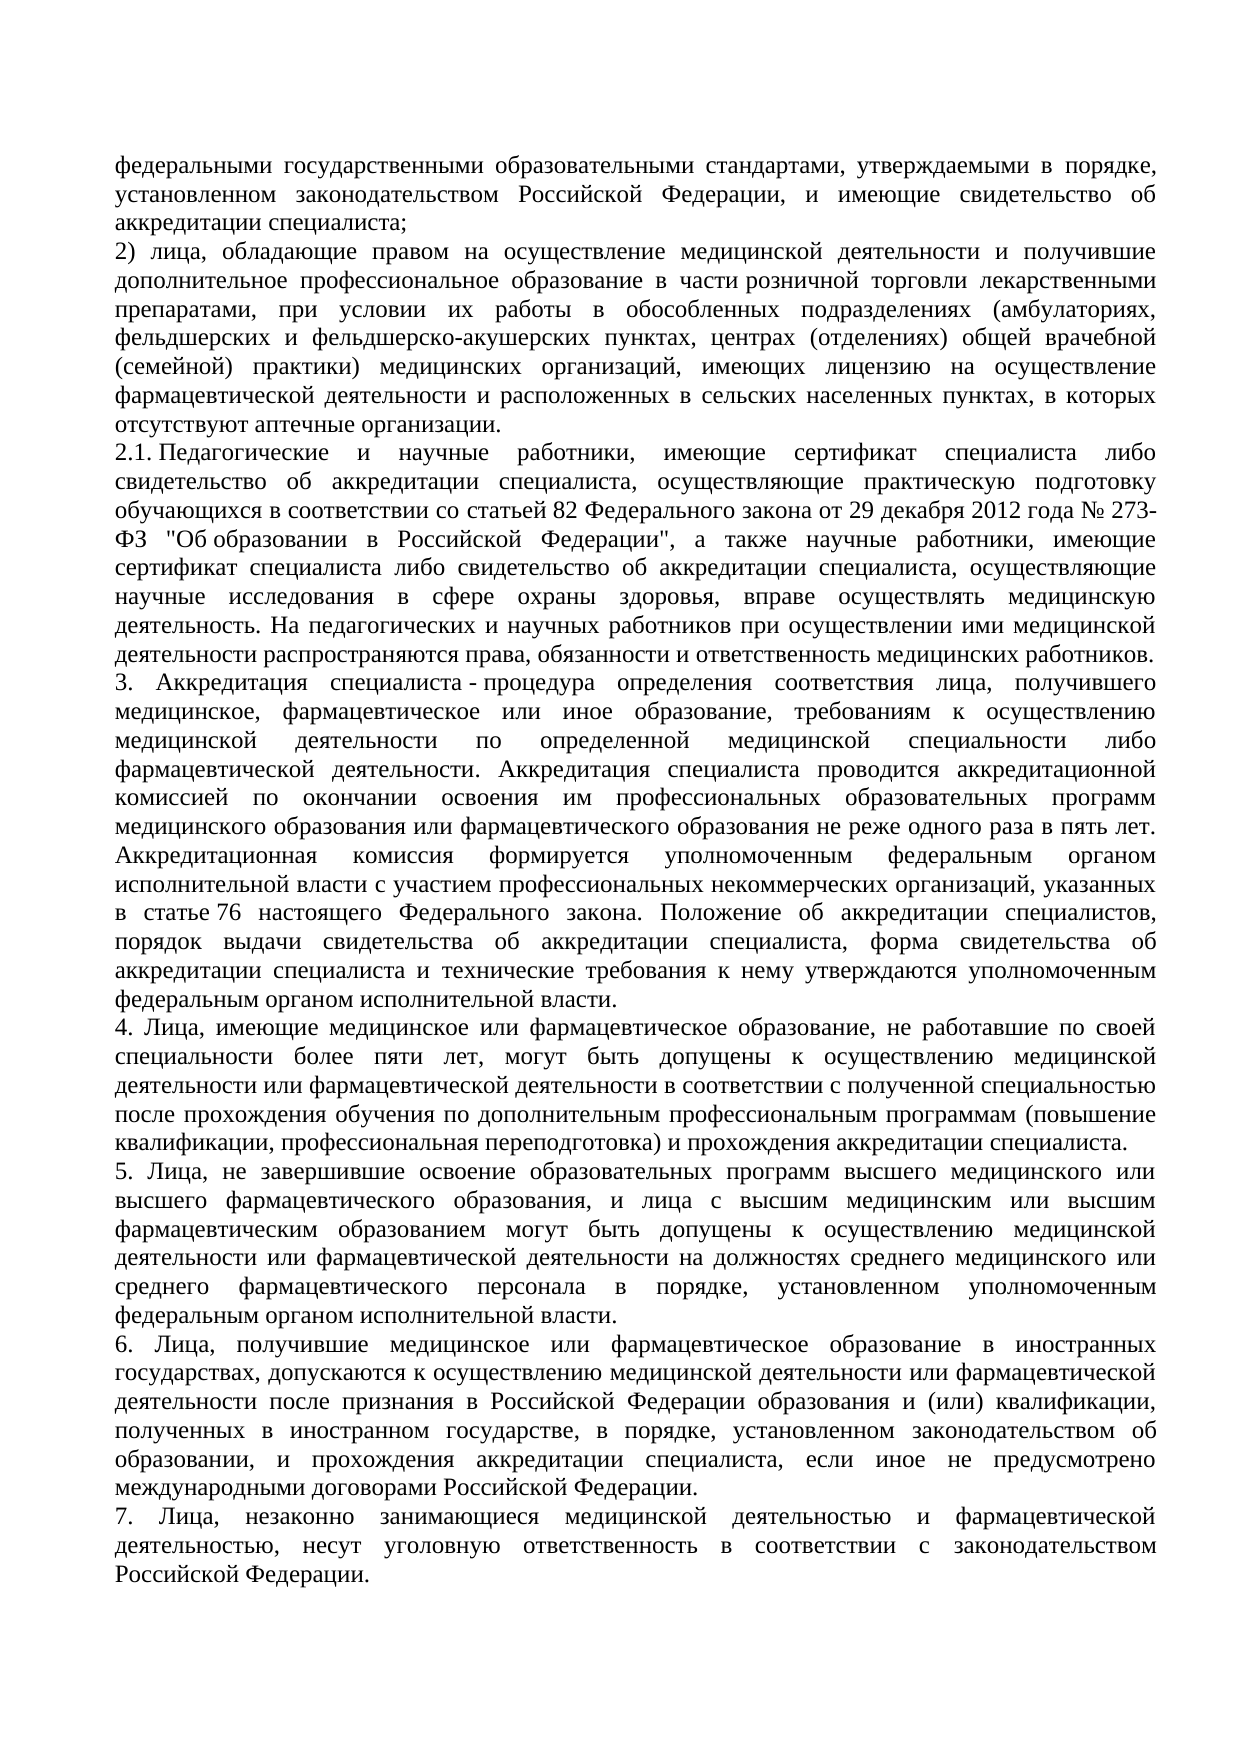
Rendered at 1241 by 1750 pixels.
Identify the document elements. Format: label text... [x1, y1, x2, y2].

text 7. Лица, незаконно занимающиеся медицинской деятельностью и фармацевтической деятельностью, несут уголовную ответственность в соответствии с законодательством Российской Федерации. [114, 1501, 1157, 1587]
text 2) лица, обладающие правом на осуществление медицинской деятельности и получившие дополнительное профессиональное образование в части розничной торговли лекарственными препаратами, при условии их работы в обособленных подразделениях (амбулаториях, фельдшерских и фельдшерско-акушерских пунктах, центрах (отделениях) общей врачебной (семейной) практики) медицинских организаций, имеющих лицензию на осуществление фармацевтической деятельности и расположенных в сельских населенных пунктах, в которых отсутствуют аптечные организации. [114, 236, 1157, 437]
text 3. Аккредитация специалиста - процедура определения соответствия лица, получившего медицинское, фармацевтическое или иное образование, требованиям к осуществлению медицинской деятельности по определенной медицинской специальности либо фармацевтической деятельности. Аккредитация специалиста проводится аккредитационной комиссией по окончании освоения им профессиональных образовательных программ медицинского образования или фармацевтического образования не реже одного раза в пять лет. Аккредитационная комиссия формируется уполномоченным федеральным органом исполнительной власти с участием профессиональных некоммерческих организаций, указанных в статье 76 настоящего Федерального закона. Положение об аккредитации специалистов, порядок выдачи свидетельства об аккредитации специалиста, форма свидетельства об аккредитации специалиста и технические требования к нему утверждаются уполномоченным федеральным органом исполнительной власти. [114, 667, 1157, 1012]
text 2.1. Педагогические и научные работники, имеющие сертификат специалиста либо свидетельство об аккредитации специалиста, осуществляющие практическую подготовку обучающихся в соответствии со статьей 82 Федерального закона от 29 декабря 2012 года № 273-ФЗ "Об образовании в Российской Федерации", а также научные работники, имеющие сертификат специалиста либо свидетельство об аккредитации специалиста, осуществляющие научные исследования в сфере охраны здоровья, вправе осуществлять медицинскую деятельность. На педагогических и научных работников при осуществлении ими медицинской деятельности распространяются права, обязанности и ответственность медицинских работников. [114, 437, 1157, 667]
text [114, 150, 1157, 236]
text 5. Лица, не завершившие освоение образовательных программ высшего медицинского или высшего фармацевтического образования, и лица с высшим медицинским или высшим фармацевтическим образованием могут быть допущены к осуществлению медицинской деятельности или фармацевтической деятельности на должностях среднего медицинского или среднего фармацевтического персонала в порядке, установленном уполномоченным федеральным органом исполнительной власти. [114, 1156, 1157, 1329]
text 6. Лица, получившие медицинское или фармацевтическое образование в иностранных государствах, допускаются к осуществлению медицинской деятельности или фармацевтической деятельности после признания в Российской Федерации образования и (или) квалификации, полученных в иностранном государстве, в порядке, установленном законодательством об образовании, и прохождения аккредитации специалиста, если иное не предусмотрено международными договорами Российской Федерации. [114, 1329, 1157, 1501]
text 4. Лица, имеющие медицинское или фармацевтическое образование, не работавшие по своей специальности более пяти лет, могут быть допущены к осуществлению медицинской деятельности или фармацевтической деятельности в соответствии с полученной специальностью после прохождения обучения по дополнительным профессиональным программам (повышение квалификации, профессиональная переподготовка) и прохождения аккредитации специалиста. [114, 1012, 1157, 1156]
